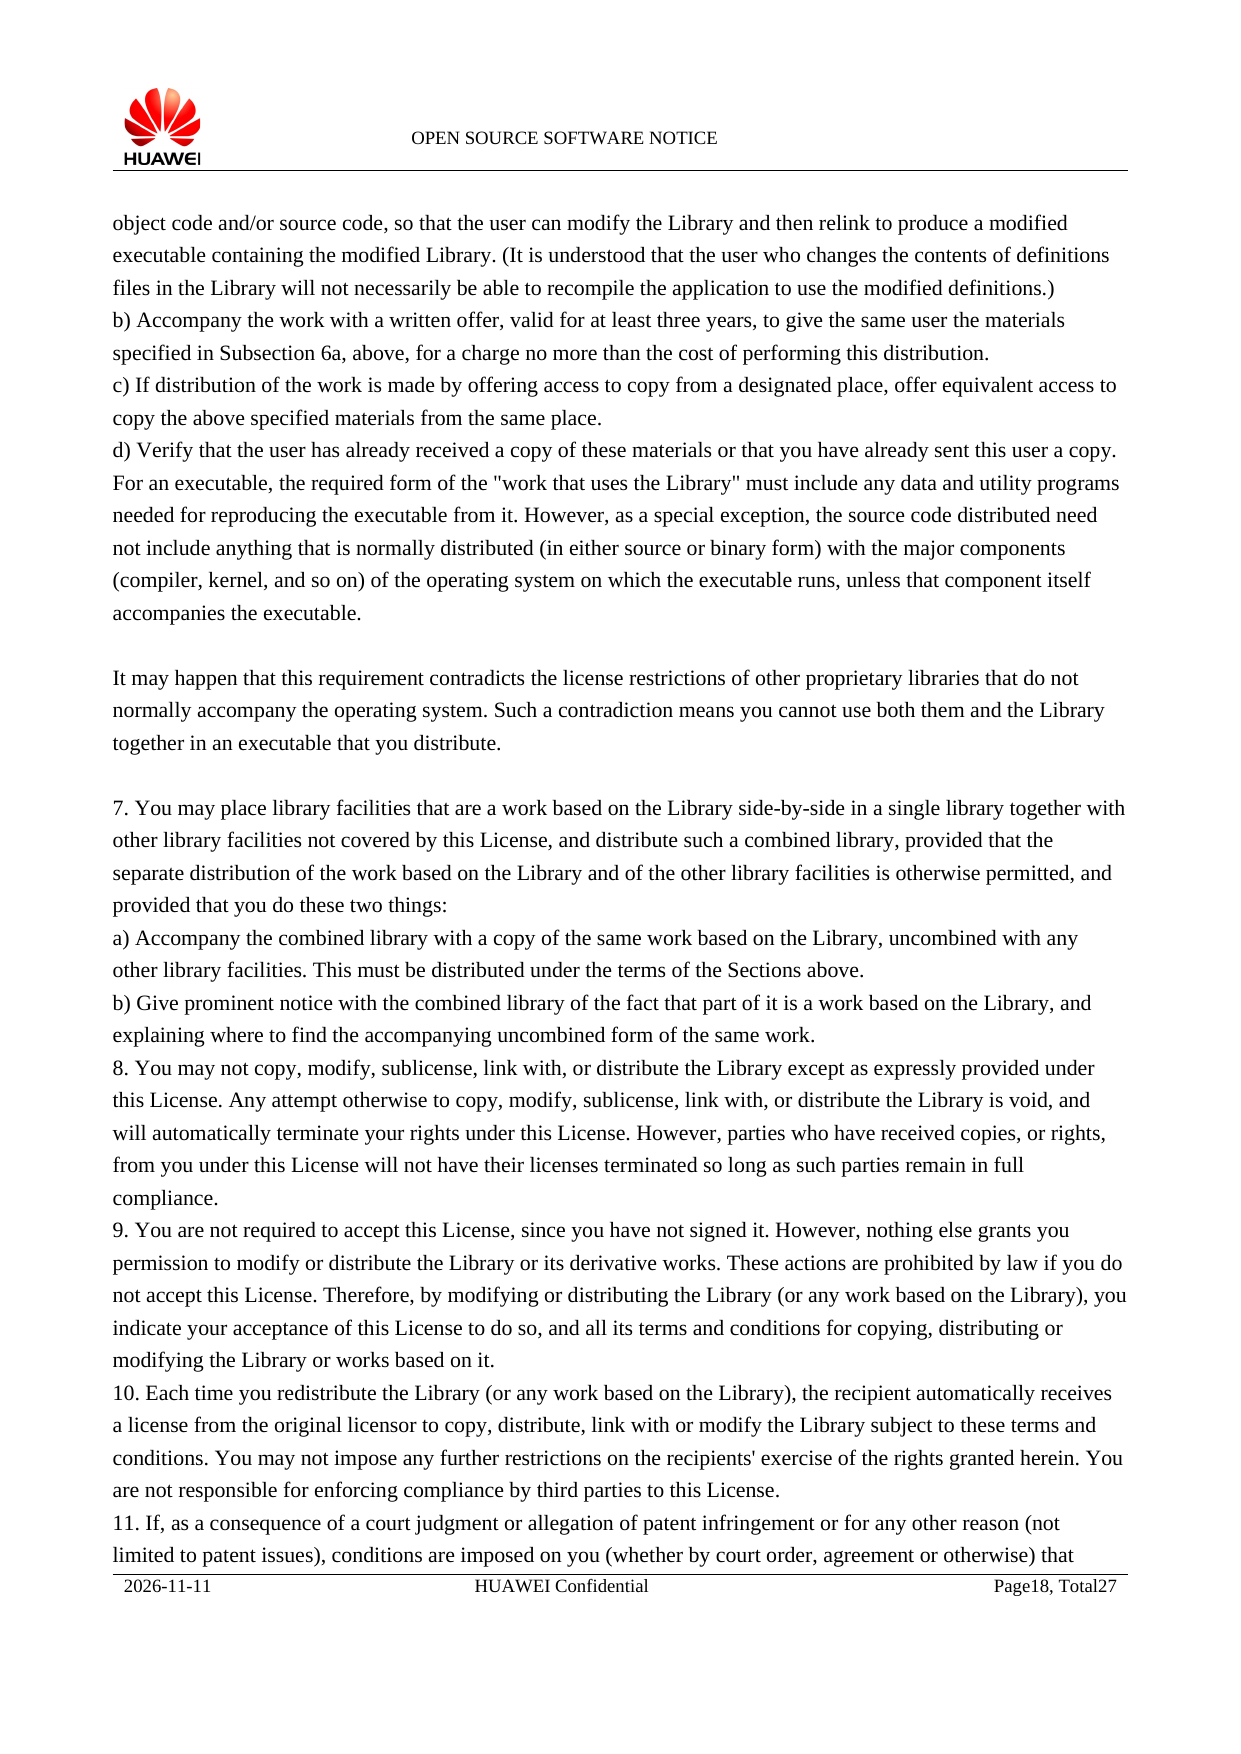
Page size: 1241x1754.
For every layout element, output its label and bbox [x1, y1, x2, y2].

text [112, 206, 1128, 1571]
picture [124, 88, 201, 165]
